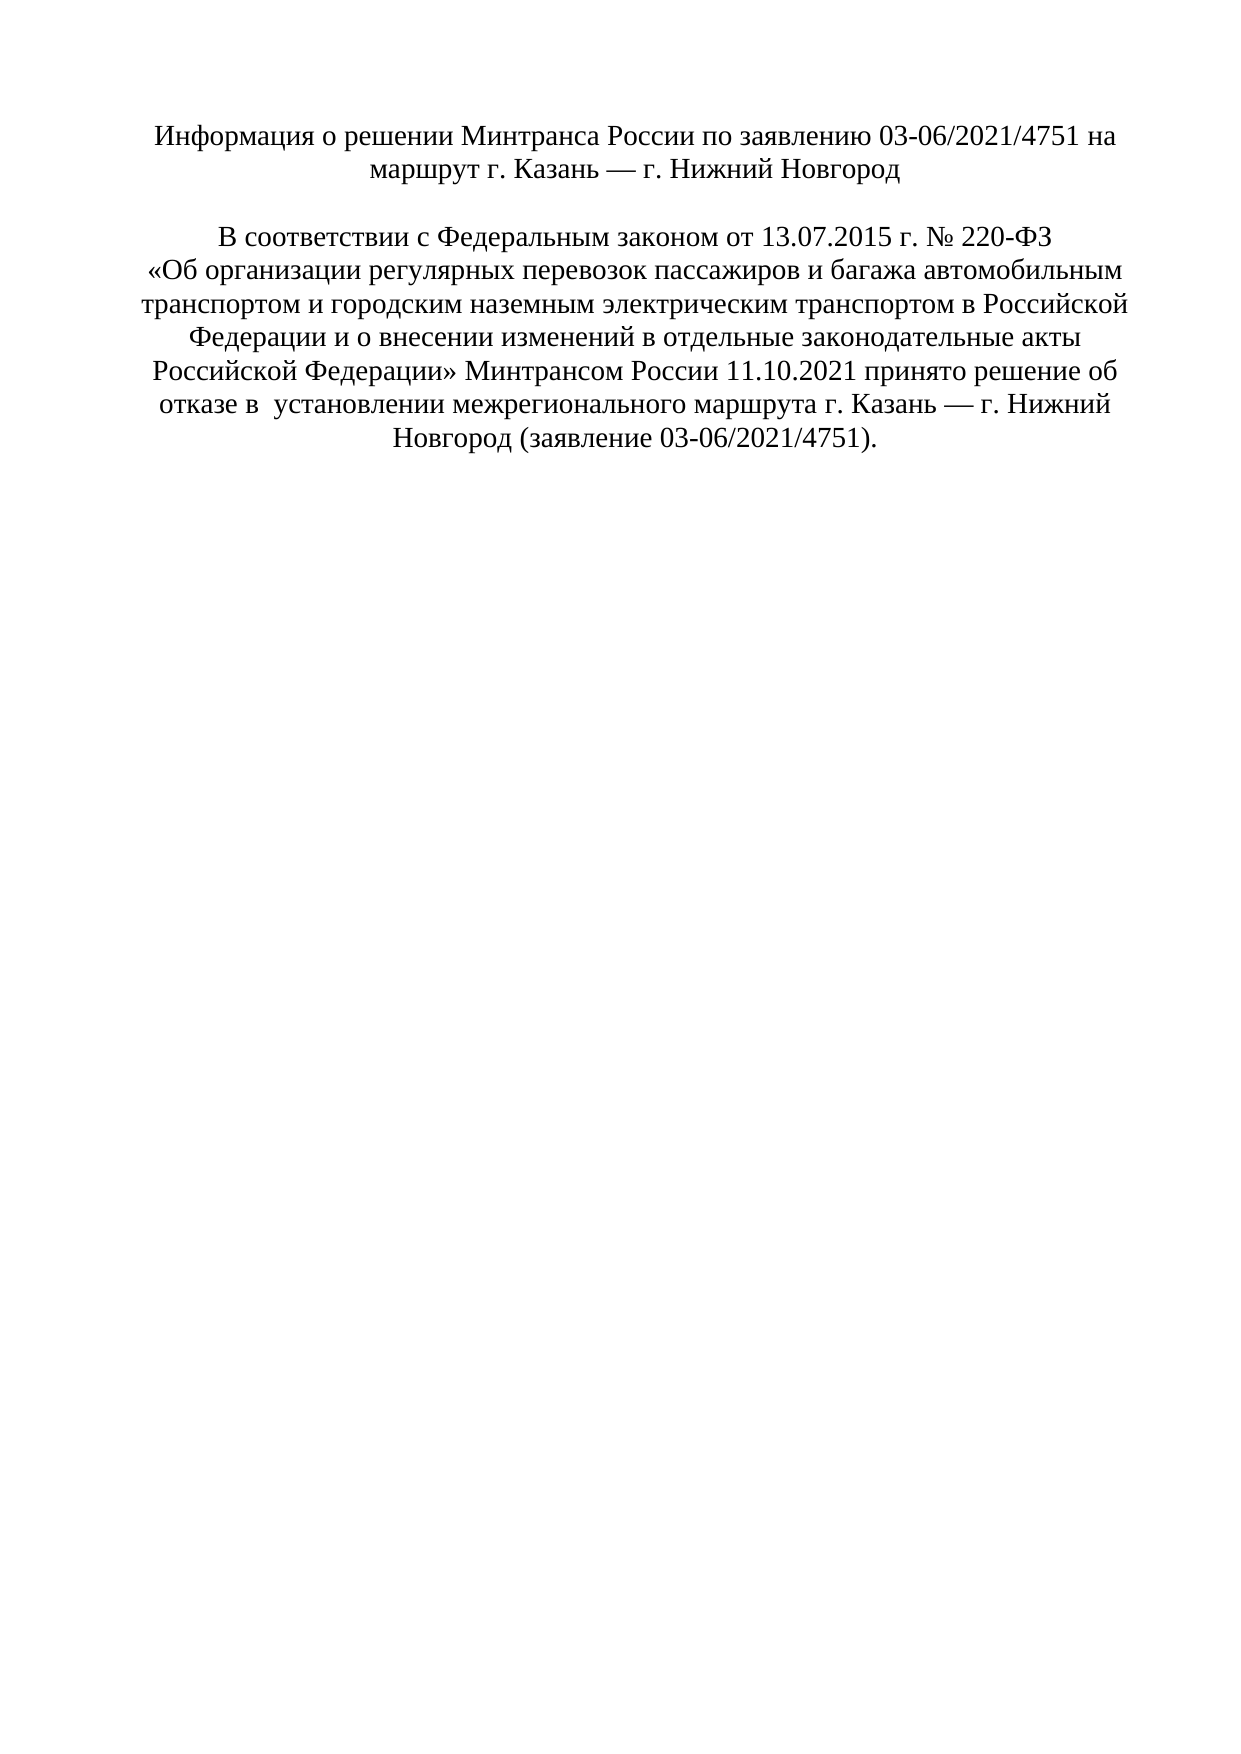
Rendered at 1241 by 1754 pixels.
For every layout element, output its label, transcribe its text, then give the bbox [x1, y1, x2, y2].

text Информация о решении Минтранса России по заявлению 03-06/2021/4751 на маршрут г. Казань — г. Нижний Новгород [118, 118, 1152, 185]
text В соответствии с Федеральным законом от 13.07.2015 г. № 220-ФЗ «Об организации регулярных перевозок пассажиров и багажа автомобильным транспортом и городским наземным электрическим транспортом в Российской Федерации и о внесении изменений в отдельные законодательные акты Российской Федерации» Минтрансом России 11.10.2021 принято решение об отказе в установлении межрегионального маршрута г. Казань — г. Нижний Новгород (заявление 03-06/2021/4751). [118, 219, 1152, 453]
